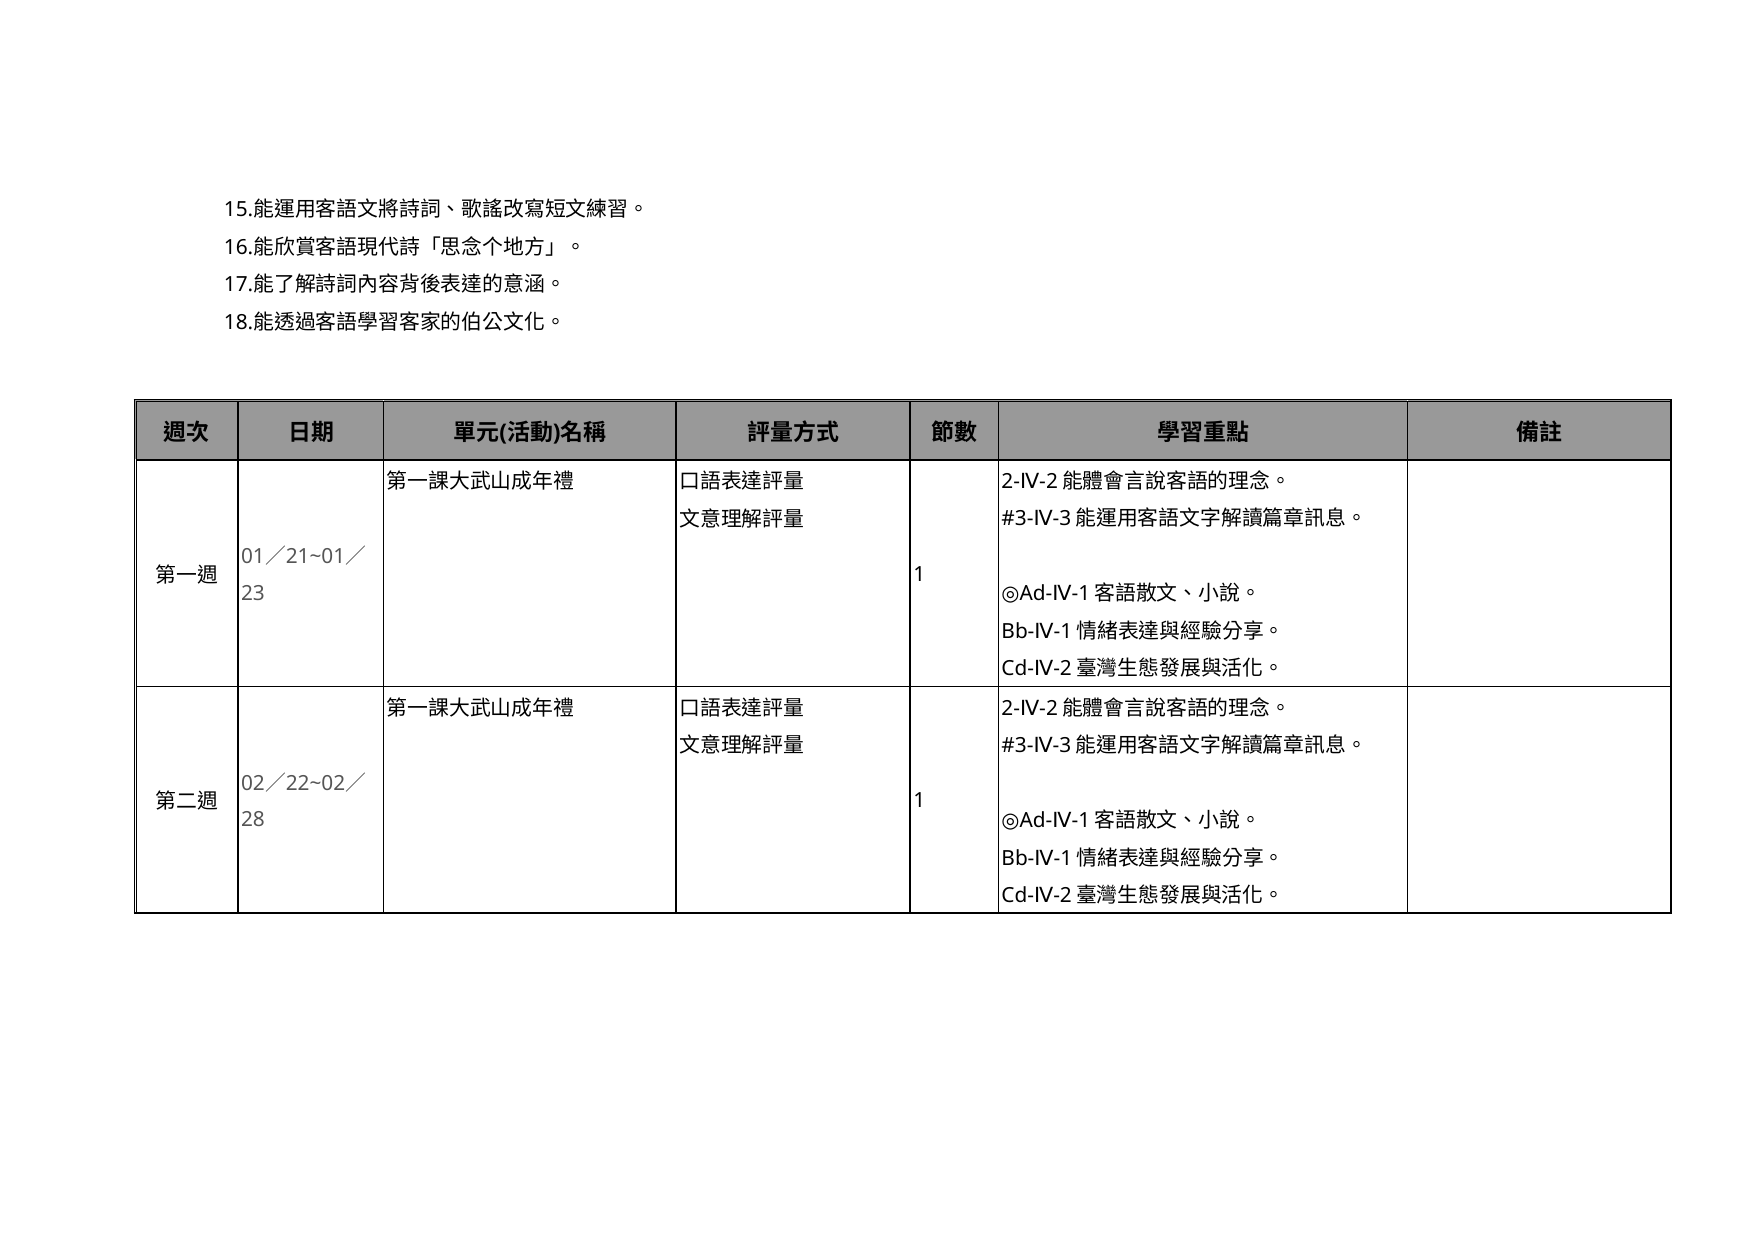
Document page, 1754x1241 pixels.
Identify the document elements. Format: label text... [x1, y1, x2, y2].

table_header 日期 [239, 402, 383, 459]
table_cell 2-Ⅳ-2能體會言說客語的理念。 #3-Ⅳ-3能運用客語文字解讀篇章訊息。 ◎Ad-Ⅳ-1客語散文、小說。 Bb-Ⅳ-1情緒表達與經驗分享。 Cd-Ⅳ-2臺灣生態發展與活化。 [999, 461, 1407, 686]
table_cell 02／22~02／28 [239, 687, 383, 912]
table_cell 第一課大武山成年禮 [384, 461, 675, 686]
table_cell 01／21~01／23 [239, 461, 383, 686]
table_header 學習重點 [999, 402, 1407, 459]
table_cell 2-Ⅳ-2能體會言說客語的理念。 #3-Ⅳ-3能運用客語文字解讀篇章訊息。 ◎Ad-Ⅳ-1客語散文、小說。 Bb-Ⅳ-1情緒表達與經驗分享。 Cd-Ⅳ-2臺灣生態發展與活化。 [999, 687, 1407, 912]
table_cell [1408, 461, 1670, 686]
table_cell 1 [911, 687, 998, 912]
table_header 評量方式 [677, 402, 909, 459]
table_cell 第二週 [137, 687, 237, 912]
text 18.能透過客語學習客家的伯公文化。 [224, 301, 1604, 339]
table_cell 第一課大武山成年禮 [384, 687, 675, 912]
table_header 節數 [911, 402, 998, 459]
table_header 週次 [137, 402, 237, 459]
text 17.能了解詩詞內容背後表達的意涵。 [224, 264, 1604, 301]
text 15.能運用客語文將詩詞、歌謠改寫短文練習。 [224, 189, 1604, 226]
table_cell 口語表達評量 文意理解評量 [677, 687, 909, 912]
table_cell 第一週 [137, 461, 237, 686]
table_header 備註 [1408, 402, 1670, 459]
table_cell 1 [911, 461, 998, 686]
table_cell 口語表達評量 文意理解評量 [677, 461, 909, 686]
text 16.能欣賞客語現代詩「思念个地方」。 [224, 226, 1604, 264]
table_cell [1408, 687, 1670, 912]
table_header 單元(活動)名稱 [384, 402, 675, 459]
